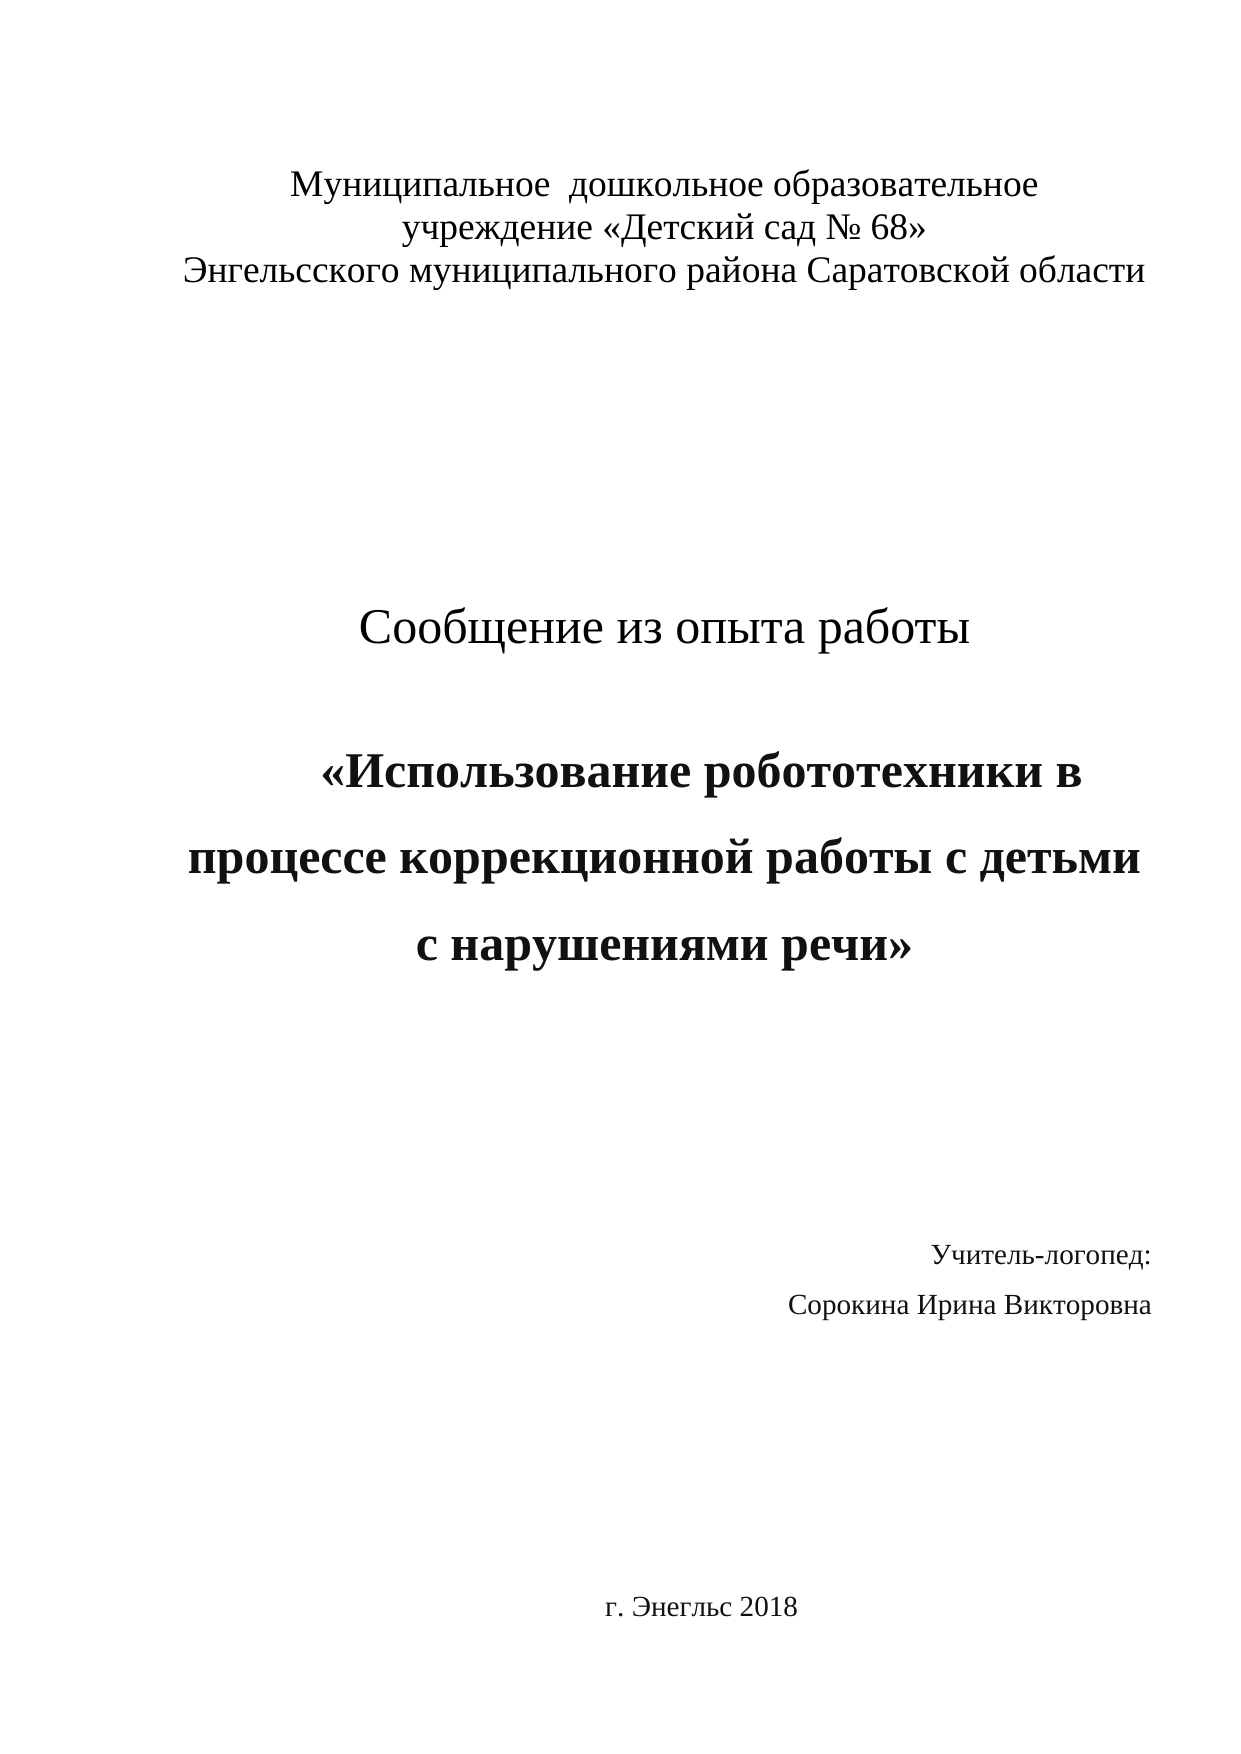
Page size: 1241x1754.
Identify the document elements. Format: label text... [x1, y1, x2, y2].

text г. Энегльс 2018 [177, 1589, 1152, 1623]
text учреждение «Детский сад № 68» [177, 204, 1152, 247]
text Учитель-логопед: [177, 1237, 1152, 1271]
text Сорокина Ирина Викторовна [177, 1287, 1152, 1321]
text Муниципальное дошкольное образовательное [177, 161, 1152, 204]
text Сообщение из опыта работы [177, 597, 1152, 655]
text Энгельсского муниципального района Саратовской области [177, 247, 1152, 291]
text «Использование робототехники в процессе коррекционной работы с детьми с нарушениями речи» [177, 741, 1152, 971]
